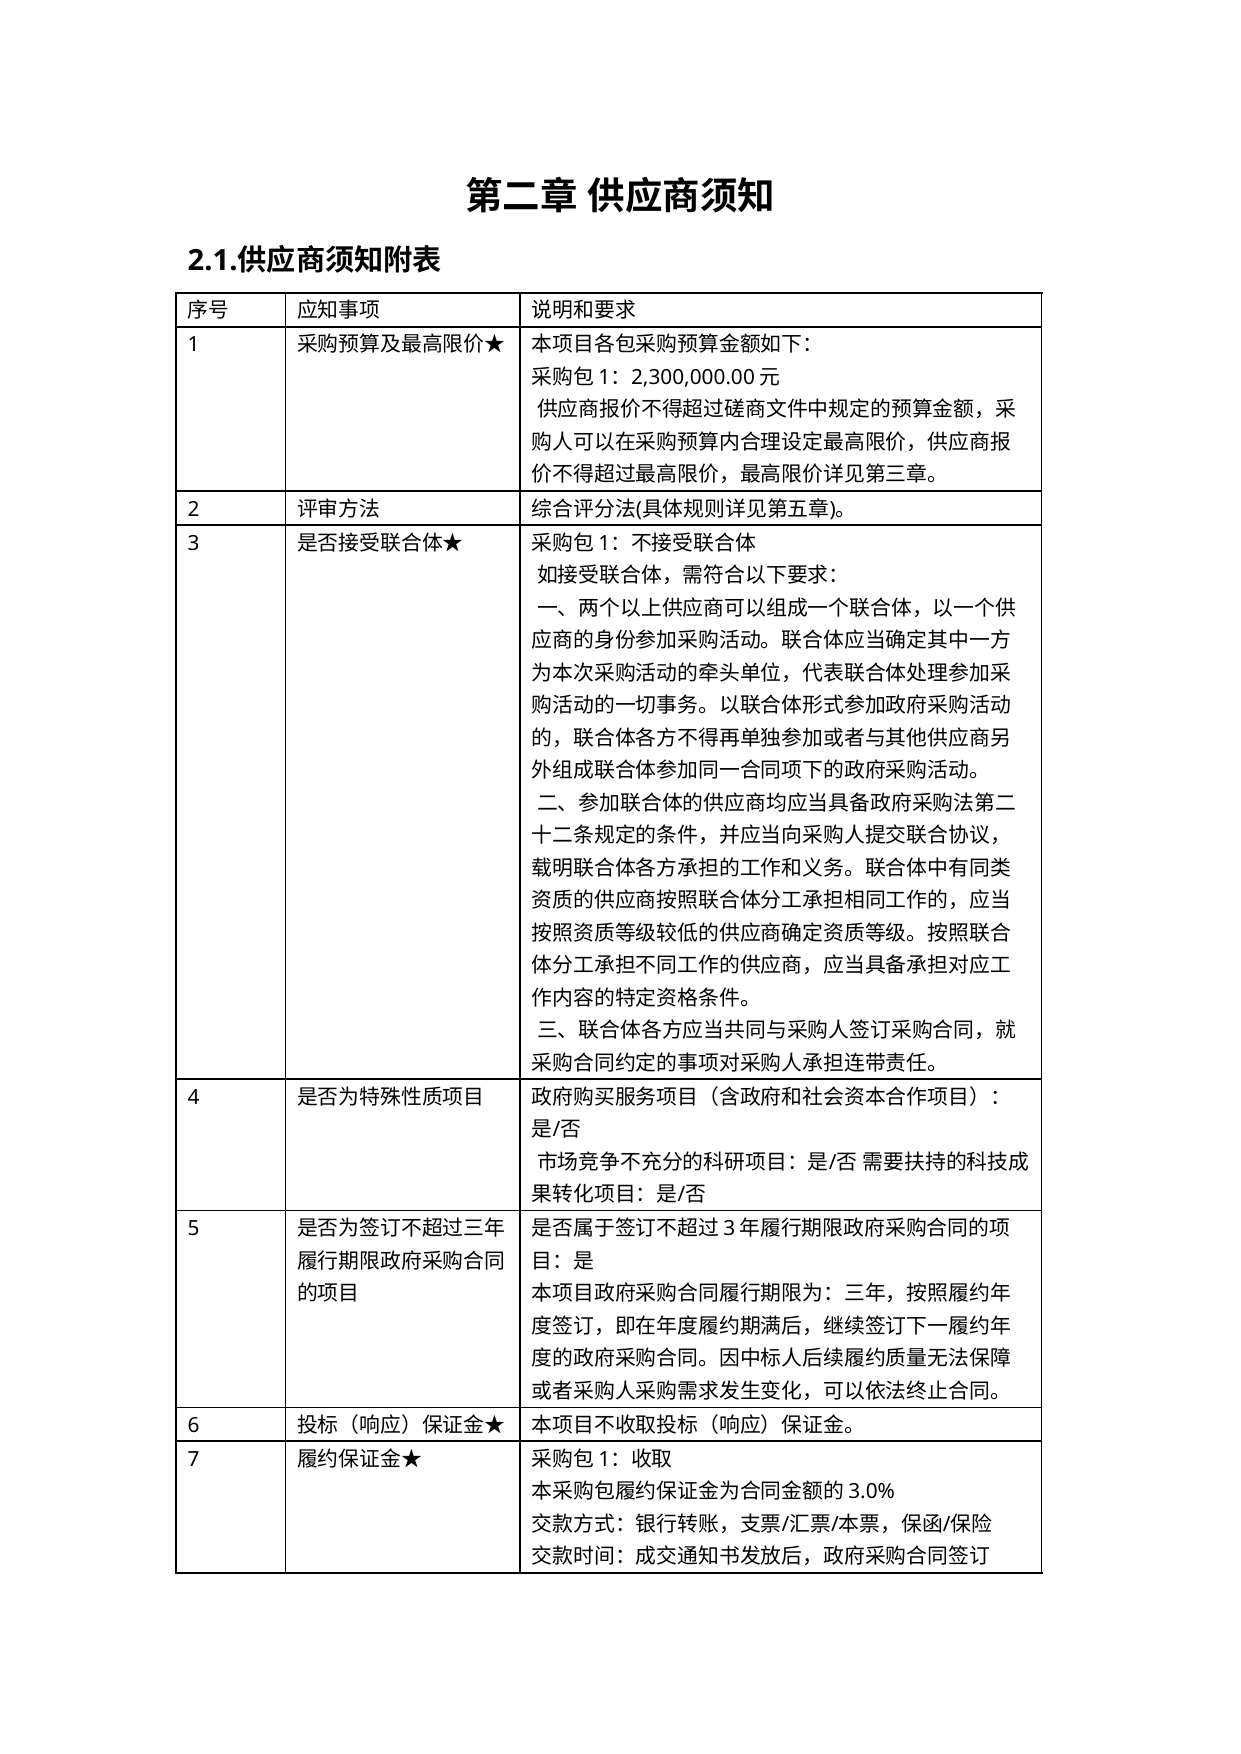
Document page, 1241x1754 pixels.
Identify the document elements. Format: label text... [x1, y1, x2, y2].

table_header 序号 [177, 294, 285, 326]
table_cell 1 [177, 328, 285, 490]
table_cell 5 [177, 1211, 285, 1406]
table_cell 6 [177, 1408, 285, 1440]
table_cell 履约保证金★ [286, 1442, 519, 1572]
table_cell 政府购买服务项目（含政府和社会资本合作项目）：是/否 市场竞争不充分的科研项目：是/否 需要扶持的科技成果转化项目：是/否 [521, 1080, 1041, 1210]
table_cell 是否为签订不超过三年履行期限政府采购合同的项目 [286, 1211, 519, 1406]
table_cell 是否为特殊性质项目 [286, 1080, 519, 1210]
table_cell 是否接受联合体★ [286, 526, 519, 1078]
text 2.1.供应商须知附表 [187, 227, 1053, 292]
table_header 应知事项 [286, 294, 519, 326]
table_cell 本项目各包采购预算金额如下： 采购包1：2,300,000.00元 供应商报价不得超过磋商文件中规定的预算金额，采购人可以在采购预算内合理设定最高限价，供应商报价不得超过最高限价，最高限价详见第三章。 [521, 328, 1041, 490]
table_cell 投标（响应）保证金★ [286, 1408, 519, 1440]
table_cell 7 [177, 1442, 285, 1572]
table_cell 评审方法 [286, 492, 519, 524]
table_cell 本项目不收取投标（响应）保证金。 [521, 1408, 1041, 1440]
table_cell 4 [177, 1080, 285, 1210]
text 第二章 供应商须知 [187, 162, 1053, 227]
table_header 说明和要求 [521, 294, 1041, 326]
table_cell 2 [177, 492, 285, 524]
table_cell 综合评分法(具体规则详见第五章)。 [521, 492, 1041, 524]
table_cell 采购预算及最高限价★ [286, 328, 519, 490]
table_cell 3 [177, 526, 285, 1078]
table_cell 是否属于签订不超过3年履行期限政府采购合同的项目：是 本项目政府采购合同履行期限为：三年，按照履约年度签订，即在年度履约期满后，继续签订下一履约年度的政府采购合同。因中标人后续履约质量无法保障或者采购人采购需求发生变化，可以依法终止合同。 [521, 1211, 1041, 1406]
table_cell 采购包1：不接受联合体 如接受联合体，需符合以下要求： 一、两个以上供应商可以组成一个联合体，以一个供应商的身份参加采购活动。联合体应当确定其中一方为本次采购活动的牵头单位，代表联合体处理参加采购活动的一切事务。以联合体形式参加政府采购活动的，联合体各方不得再单独参加或者与其他供应商另外组成联合体参加同一合同项下的政府采购活动。 二、参加联合体的供应商均应当具备政府采购法第二十二条规定的条件，并应当向采购人提交联合协议，载明联合体各方承担的工作和义务。联合体中有同类资质的供应商按照联合体分工承担相同工作的，应当按照资质等级较低的供应商确定资质等级。按照联合体分工承担不同工作的供应商，应当具备承担对应工作内容的特定资格条件。 三、联合体各方应当共同与采购人签订采购合同，就采购合同约定的事项对采购人承担连带责任。 [521, 526, 1041, 1078]
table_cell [521, 1442, 1041, 1572]
